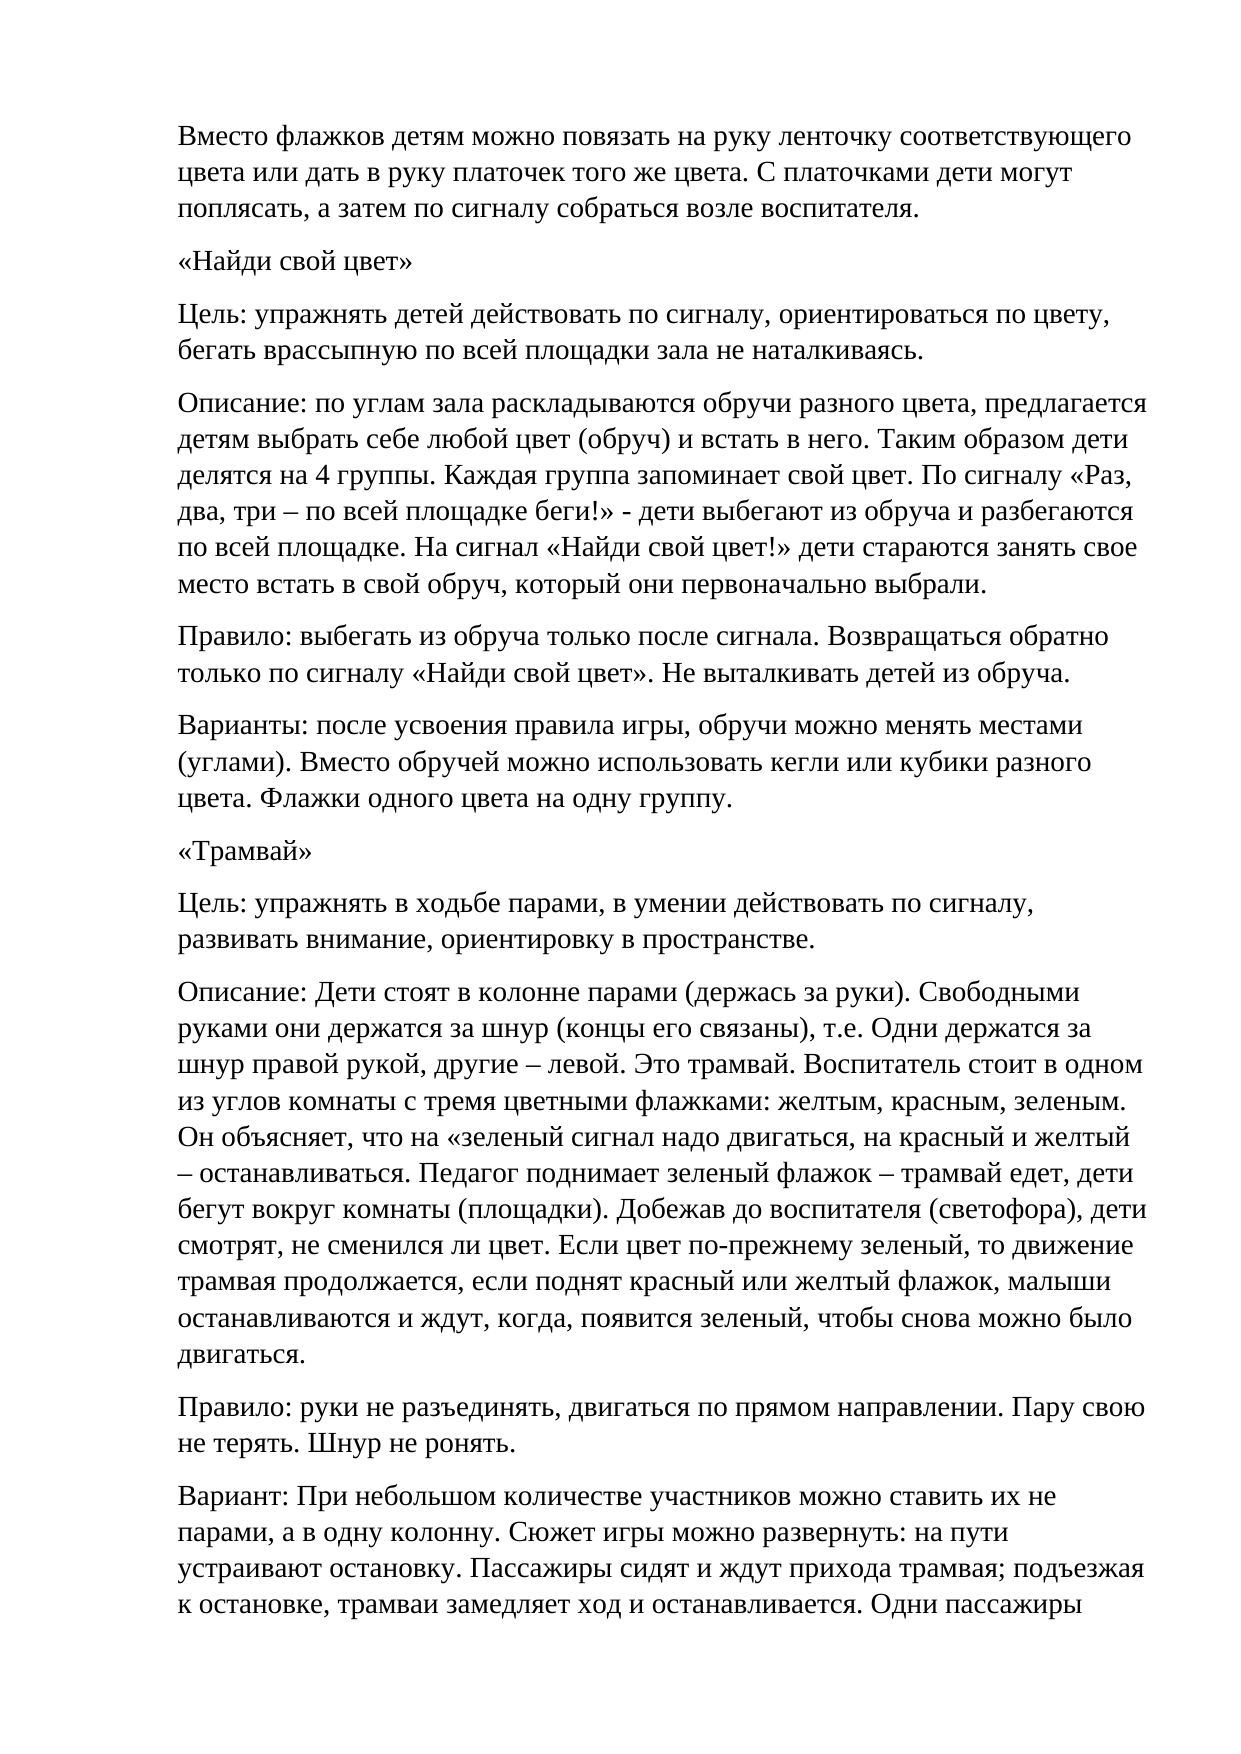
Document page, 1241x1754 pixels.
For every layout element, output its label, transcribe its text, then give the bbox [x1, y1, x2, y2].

text «Трамвай» [177, 833, 1152, 866]
text Правило: руки не разъединять, двигаться по прямом направлении. Пару свою не терять. Шнур не ронять. [177, 1389, 1152, 1458]
text Цель: упражнять детей действовать по сигналу, ориентироваться по цвету, бегать врассыпную по всей площадки зала не наталкиваясь. [177, 296, 1152, 366]
text Правило: выбегать из обруча только после сигнала. Возвращаться обратно только по сигналу «Найди свой цвет». Не выталкивать детей из обруча. [177, 618, 1152, 688]
text Описание: по углам зала раскладываются обручи разного цвета, предлагается детям выбрать себе любой цвет (обруч) и встать в него. Таким образом дети делятся на 4 группы. Каждая группа запоминает свой цвет. По сигналу «Раз, два, три – по всей площадке беги!» - дети выбегают из обруча и разбегаются по всей площадке. На сигнал «Найди свой цвет!» дети стараются занять свое место встать в свой обруч, который они первоначально выбрали. [177, 385, 1152, 599]
text «Найди свой цвет» [177, 243, 1152, 277]
text Варианты: после усвоения правила игры, обручи можно менять местами (углами). Вместо обручей можно использовать кегли или кубики разного цвета. Флажки одного цвета на одну группу. [177, 707, 1152, 813]
text Описание: Дети стоят в колонне парами (держась за руки). Свободными руками они держатся за шнур (концы его связаны), т.е. Одни держатся за шнур правой рукой, другие – левой. Это трамвай. Воспитатель стоит в одном из углов комнаты с тремя цветными флажками: желтым, красным, зеленым. Он объясняет, что на «зеленый сигнал надо двигаться, на красный и желтый – останавливаться. Педагог поднимает зеленый флажок – трамвай едет, дети бегут вокруг комнаты (площадки). Добежав до воспитателя (светофора), дети смотрят, не сменился ли цвет. Если цвет по-прежнему зеленый, то движение трамвая продолжается, если поднят красный или желтый флажок, малыши останавливаются и ждут, когда, появится зеленый, чтобы снова можно было двигаться. [177, 974, 1152, 1369]
text Вместо флажков детям можно повязать на руку ленточку соответствующего цвета или дать в руку платочек того же цвета. С платочками дети могут поплясать, а затем по сигналу собраться возле воспитателя. [177, 118, 1152, 224]
text Цель: упражнять в ходьбе парами, в умении действовать по сигналу, развивать внимание, ориентировку в пространстве. [177, 885, 1152, 955]
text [177, 1478, 1152, 1619]
